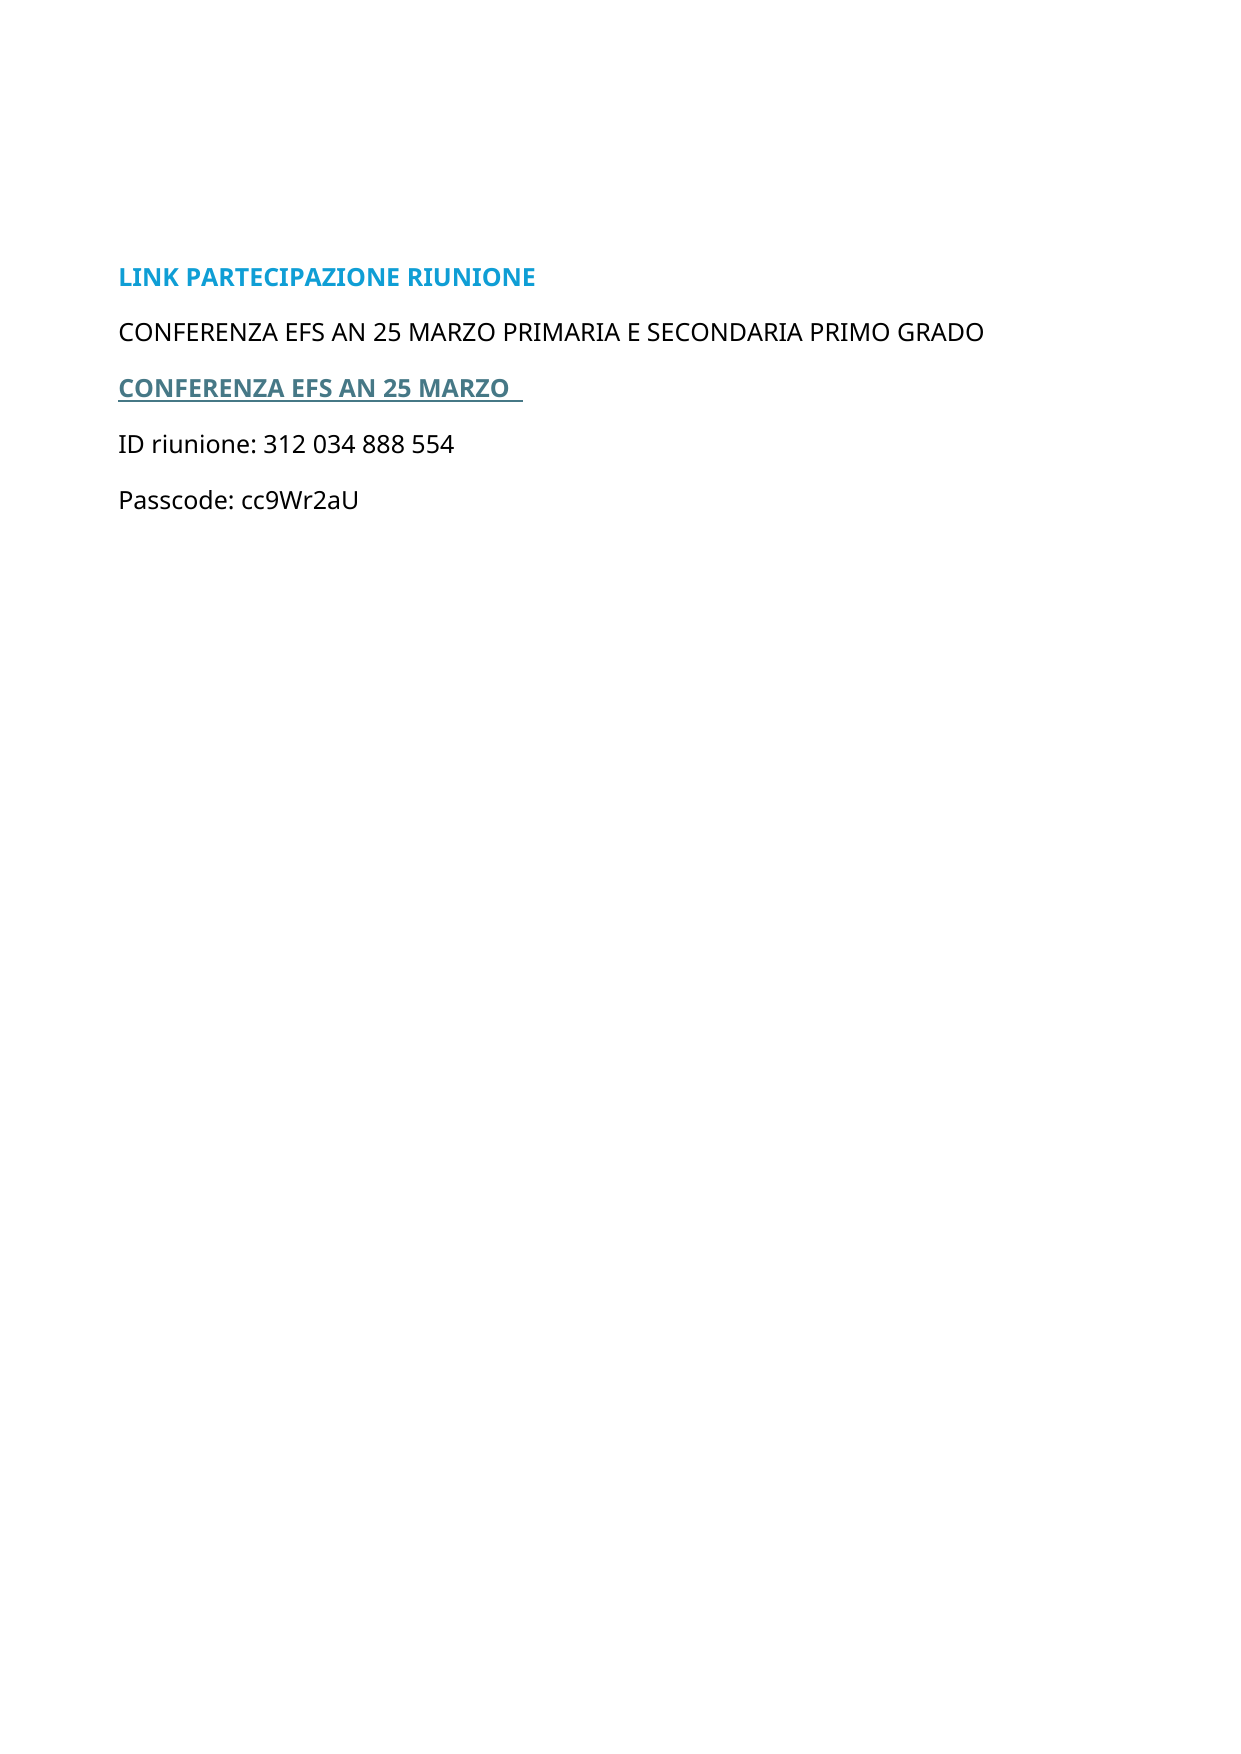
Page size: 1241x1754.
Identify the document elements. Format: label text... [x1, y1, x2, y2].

text LINK PARTECIPAZIONE RIUNIONE [118, 259, 1122, 293]
text Passcode: cc9Wr2aU [118, 483, 1122, 517]
text CONFERENZA EFS AN 25 MARZO [118, 371, 1122, 405]
text CONFERENZA EFS AN 25 MARZO PRIMARIA E SECONDARIA PRIMO GRADO [118, 315, 1122, 349]
text ID riunione: 312 034 888 554 [118, 427, 1122, 461]
